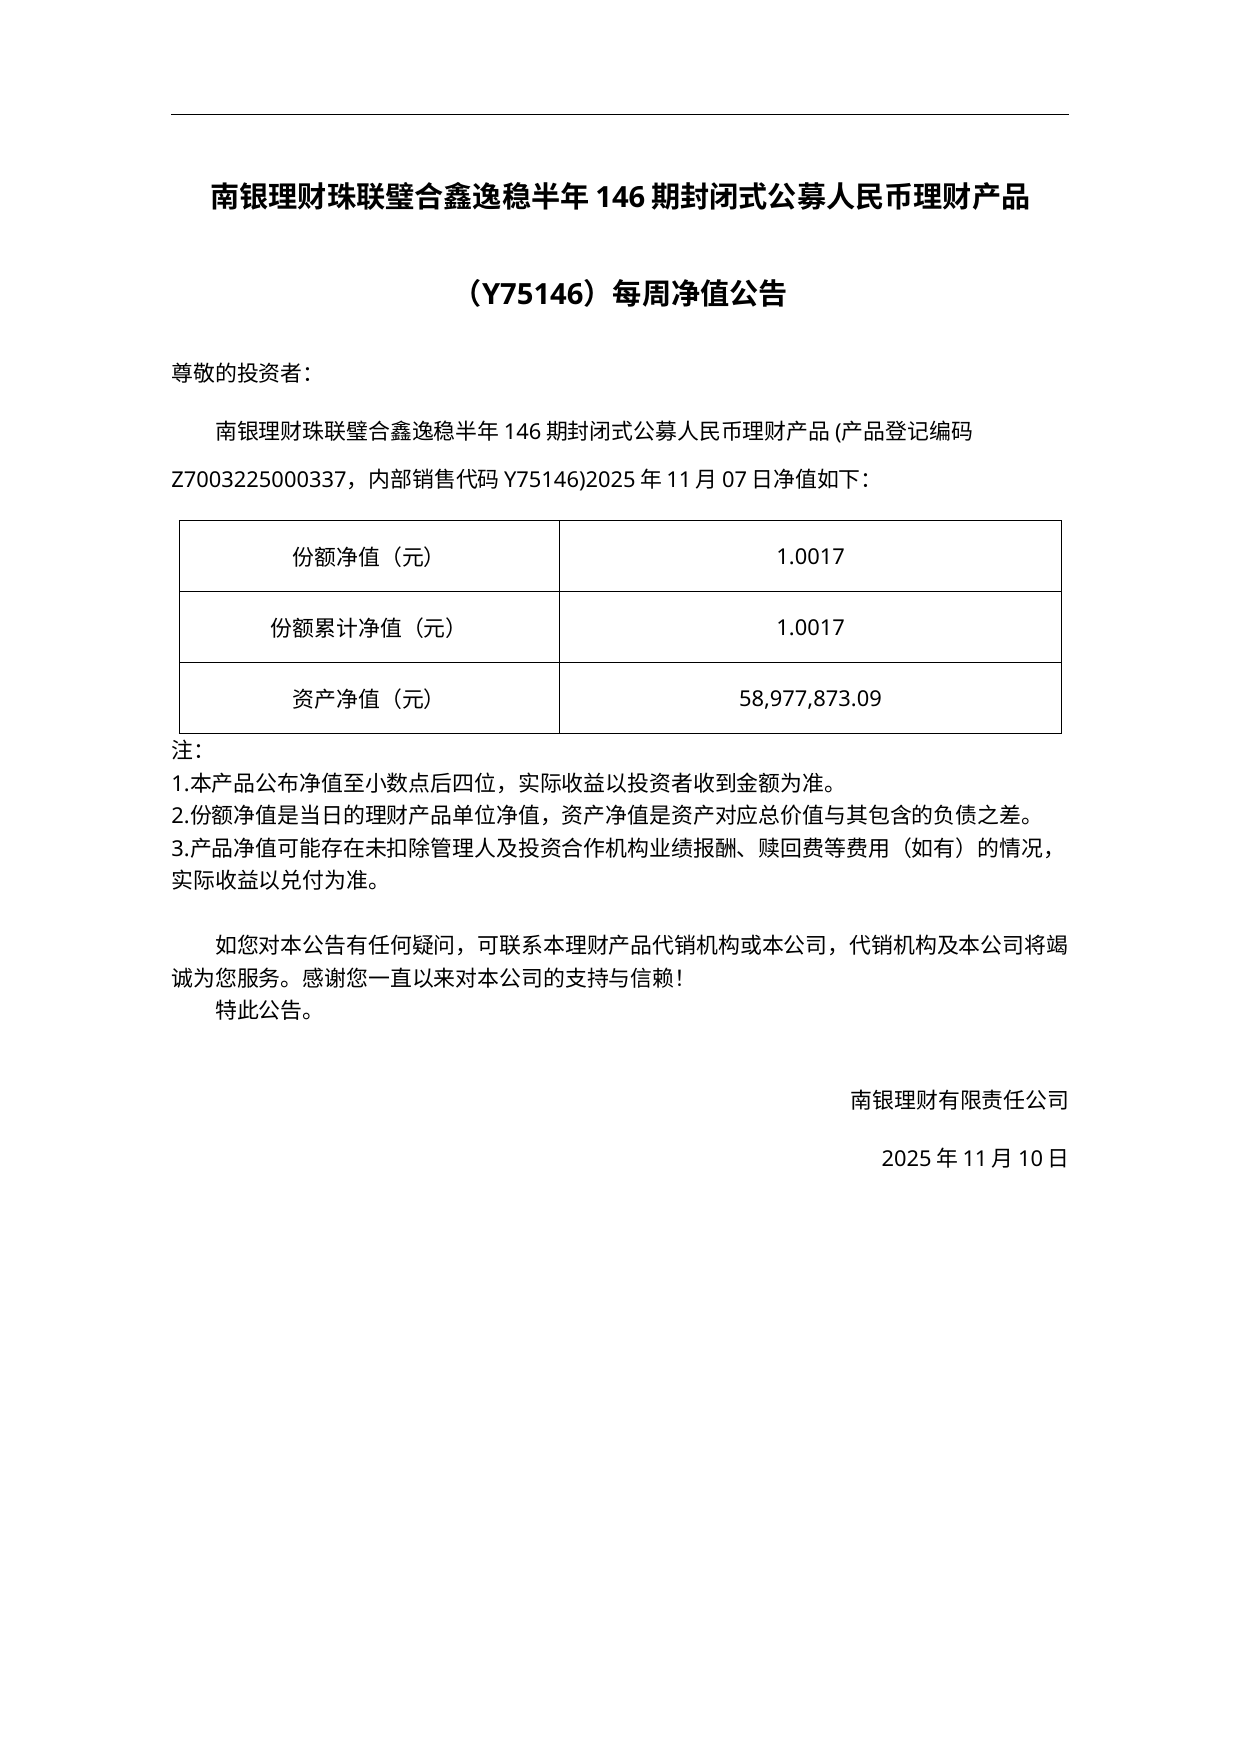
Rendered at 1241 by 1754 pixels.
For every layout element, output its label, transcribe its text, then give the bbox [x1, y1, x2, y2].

text 如您对本公告有任何疑问，可联系本理财产品代销机构或本公司，代销机构及本公司将竭诚为您服务。感谢您一直以来对本公司的支持与信赖！ [171, 928, 1069, 993]
table_header 份额净值（元） [180, 521, 559, 591]
text 南银理财珠联璧合鑫逸稳半年146期封闭式公募人民币理财产品 (产品登记编码Z7003225000337，内部销售代码Y75146)2025年11月07日净值如下： [171, 413, 1069, 494]
text 南银理财珠联璧合鑫逸稳半年146期封闭式公募人民币理财产品（Y75146）每周净值公告 [171, 162, 1069, 324]
text 1.本产品公布净值至小数点后四位，实际收益以投资者收到金额为准。 [171, 765, 1069, 798]
text 2025年11月10日 [171, 1140, 1069, 1173]
text 南银理财有限责任公司 [171, 1082, 1069, 1115]
text 尊敬的投资者： [171, 355, 1069, 388]
table_cell 58,977,873.09 [560, 663, 1061, 733]
text 3.产品净值可能存在未扣除管理人及投资合作机构业绩报酬、赎回费等费用（如有）的情况，实际收益以兑付为准。 [171, 830, 1069, 895]
table_header 1.0017 [560, 521, 1061, 591]
table_cell 资产净值（元） [180, 663, 559, 733]
text 2.份额净值是当日的理财产品单位净值，资产净值是资产对应总价值与其包含的负债之差。 [171, 798, 1069, 830]
table_cell 1.0017 [560, 592, 1061, 662]
text 特此公告。 [171, 993, 1069, 1025]
text 注： [171, 733, 1069, 765]
table_cell 份额累计净值（元） [180, 592, 559, 662]
